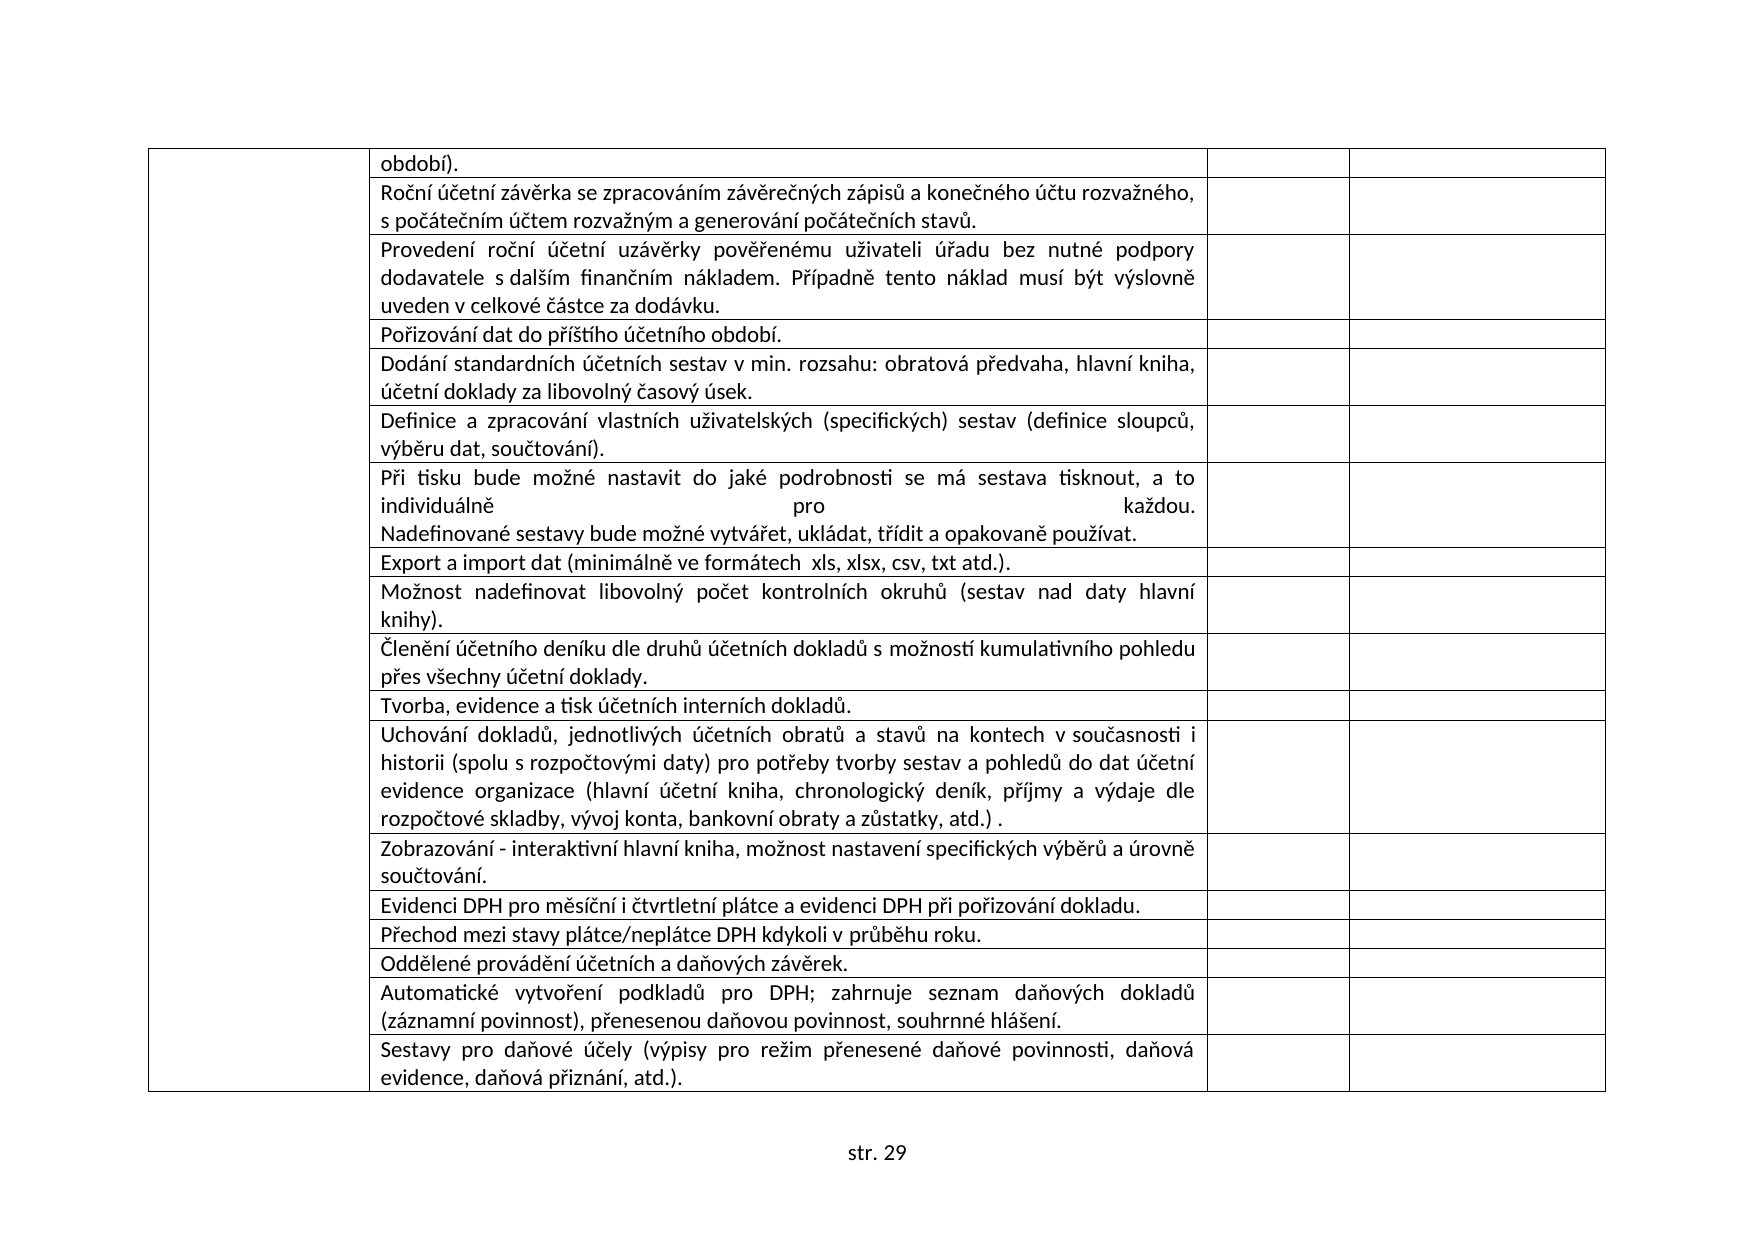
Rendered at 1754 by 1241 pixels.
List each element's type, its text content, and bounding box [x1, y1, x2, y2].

table_cell [1208, 978, 1349, 1034]
table_cell [1208, 1035, 1349, 1091]
table_cell [1208, 320, 1349, 348]
table_cell Automatické vytvoření podkladů pro DPH; zahrnuje seznam daňových dokladů (záznamní povinnost), přenesenou daňovou povinnost, souhrnné hlášení. [370, 978, 1207, 1034]
table_cell [1350, 178, 1605, 234]
table_cell [1208, 548, 1349, 576]
table_cell [1350, 949, 1605, 977]
table_cell [1208, 349, 1349, 405]
table_cell [1208, 721, 1349, 833]
table_cell Dodání standardních účetních sestav v min. rozsahu: obratová předvaha, hlavní kniha, účetní doklady za libovolný časový úsek. [370, 349, 1207, 405]
table_cell Uchování dokladů, jednotlivých účetních obratů a stavů na kontech v současnosti i historii (spolu s rozpočtovými daty) pro potřeby tvorby sestav a pohledů do dat účetní evidence organizace (hlavní účetní kniha, chronologický deník, příjmy a výdaje dle rozpočtové skladby, vývoj konta, bankovní obraty a zůstatky, atd.) . [370, 721, 1207, 833]
table_cell [1350, 891, 1605, 919]
table_cell [1208, 577, 1349, 633]
table_cell [1350, 634, 1605, 690]
table_cell [1208, 691, 1349, 719]
table_cell [1350, 406, 1605, 462]
table_cell [1208, 178, 1349, 234]
table_cell [1208, 949, 1349, 977]
table_cell [1350, 691, 1605, 719]
table_cell [1350, 1035, 1605, 1091]
table_cell Evidenci DPH pro měsíční i čtvrtletní plátce a evidenci DPH při pořizování dokladu. [370, 891, 1207, 919]
table_cell [1350, 978, 1605, 1034]
table_cell [1350, 463, 1605, 547]
table_cell [1350, 149, 1605, 177]
table_cell [1208, 834, 1349, 890]
table_cell Tvorba, evidence a tisk účetních interních dokladů. [370, 691, 1207, 719]
table_cell [1350, 920, 1605, 948]
table_cell Definice a zpracování vlastních uživatelských (specifických) sestav (definice sloupců, výběru dat, součtování). [370, 406, 1207, 462]
table_cell [1350, 834, 1605, 890]
table_cell [1208, 463, 1349, 547]
table_cell Oddělené provádění účetních a daňových závěrek. [370, 949, 1207, 977]
table_cell Zobrazování - interaktivní hlavní kniha, možnost nastavení specifických výběrů a úrovně součtování. [370, 834, 1207, 890]
table_cell [1350, 548, 1605, 576]
table_cell Roční účetní závěrka se zpracováním závěrečných zápisů a konečného účtu rozvažného, s počátečním účtem rozvažným a generování počátečních stavů. [370, 178, 1207, 234]
table_cell Při tisku bude možné nastavit do jaké podrobnosti se má sestava tisknout, a to individuálně pro každou. Nadefinované sestavy bude možné vytvářet, ukládat, třídit a opakovaně používat. [370, 463, 1207, 547]
table_cell [1350, 349, 1605, 405]
table_cell [1350, 235, 1605, 319]
table_cell Export a import dat (minimálně ve formátech xls, xlsx, csv, txt atd.). [370, 548, 1207, 576]
table_cell [1208, 406, 1349, 462]
table_cell [1208, 149, 1349, 177]
table_cell [1208, 235, 1349, 319]
table_cell Pořizování dat do příštího účetního období. [370, 320, 1207, 348]
table_cell [1350, 320, 1605, 348]
table_cell [1350, 721, 1605, 833]
table_cell Přechod mezi stavy plátce/neplátce DPH kdykoli v průběhu roku. [370, 920, 1207, 948]
table_cell [1208, 634, 1349, 690]
table_cell Členění účetního deníku dle druhů účetních dokladů s možností kumulativního pohledu přes všechny účetní doklady. [370, 634, 1207, 690]
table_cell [370, 149, 1207, 177]
table_cell [1208, 920, 1349, 948]
table_cell Možnost nadefinovat libovolný počet kontrolních okruhů (sestav nad daty hlavní knihy). [370, 577, 1207, 633]
table_cell Provedení roční účetní uzávěrky pověřenému uživateli úřadu bez nutné podpory dodavatele s dalším finančním nákladem. Případně tento náklad musí být výslovně uveden v celkové částce za dodávku. [370, 235, 1207, 319]
table_cell [1208, 891, 1349, 919]
table_cell [1350, 577, 1605, 633]
table_cell Sestavy pro daňové účely (výpisy pro režim přenesené daňové povinnosti, daňová evidence, daňová přiznání, atd.). [370, 1035, 1207, 1091]
